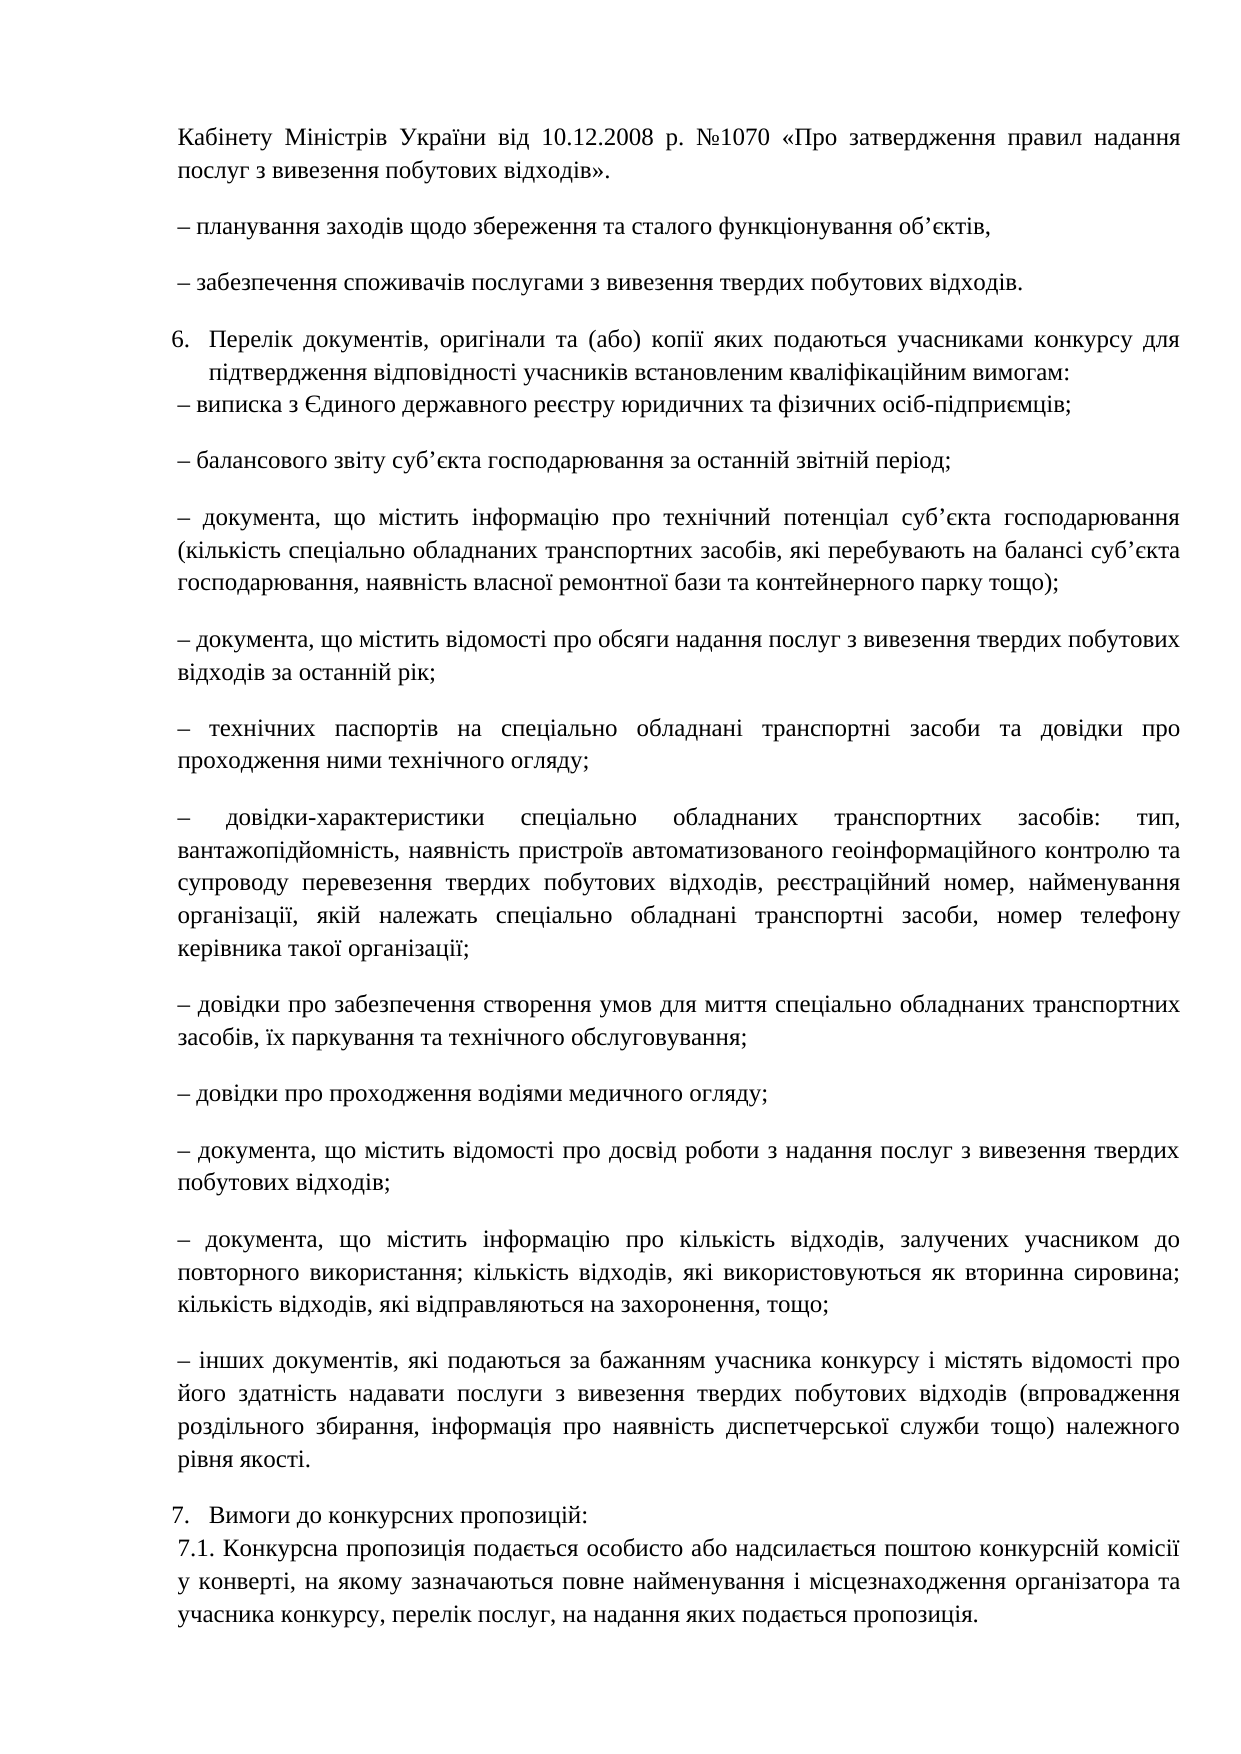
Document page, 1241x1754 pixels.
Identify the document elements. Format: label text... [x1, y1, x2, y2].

text – довідки-характеристики спеціально обладнаних транспортних засобів: тип, вантажопідйомність, наявність пристроїв автоматизованого геоінформаційного контролю та супроводу перевезення твердих побутових відходів, реєстраційний номер, найменування організації, якій належать спеціально обладнані транспортні засоби, номер телефону керівника такої організації; [177, 798, 1181, 962]
text – інших документів, які подаються за бажанням учасника конкурсу і містять відомості про його здатність надавати послуги з вивезення твердих побутових відходів (впровадження роздільного збирання, інформація про наявність диспетчерської служби тощо) належного рівня якості. [177, 1342, 1181, 1473]
text – документа, що містить відомості про обсяги надання послуг з вивезення твердих побутових відходів за останній рік; [177, 620, 1181, 685]
text – довідки про проходження водіями медичного огляду; [177, 1074, 1181, 1107]
text – планування заходів щодо збереження та сталого функціонування об’єктів, [177, 207, 1181, 240]
text 7.1. Конкурсна пропозиція подається особисто або надсилається поштою конкурсній комісії у конверті, на якому зазначаються повне найменування і місцезнаходження організатора та учасника конкурсу, перелік послуг, на надання яких подається пропозиція. [177, 1529, 1181, 1627]
text – довідки про забезпечення створення умов для миття спеціально обладнаних транспортних засобів, їх паркування та технічного обслуговування; [177, 985, 1181, 1051]
text – документа, що містить відомості про досвід роботи з надання послуг з вивезення твердих побутових відходів; [177, 1131, 1181, 1196]
text – забезпечення споживачів послугами з вивезення твердих побутових відходів. [177, 263, 1181, 296]
text – технічних паспортів на спеціально обладнані транспортні засоби та довідки про проходження ними технічного огляду; [177, 709, 1181, 774]
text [177, 118, 1181, 184]
list Перелік документів, оригінали та (або) копії яких подаються учасниками конкурсу для підтвердження відповідності учасників встановленим кваліфікаційним вимогам: [171, 320, 1181, 385]
text – виписка з Єдиного державного реєстру юридичних та фізичних осіб-підприємців; [177, 385, 1181, 418]
list Вимоги до конкурсних пропозицій: [171, 1496, 1181, 1529]
text – балансового звіту суб’єкта господарювання за останній звітній період; [177, 442, 1181, 474]
text – документа, що містить інформацію про технічний потенціал суб’єкта господарювання (кількість спеціально обладнаних транспортних засобів, які перебувають на балансі суб’єкта господарювання, наявність власної ремонтної бази та контейнерного парку тощо); [177, 498, 1181, 596]
text – документа, що містить інформацію про кількість відходів, залучених учасником до повторного використання; кількість відходів, які використовуються як вторинна сировина; кількість відходів, які відправляються на захоронення, тощо; [177, 1220, 1181, 1318]
